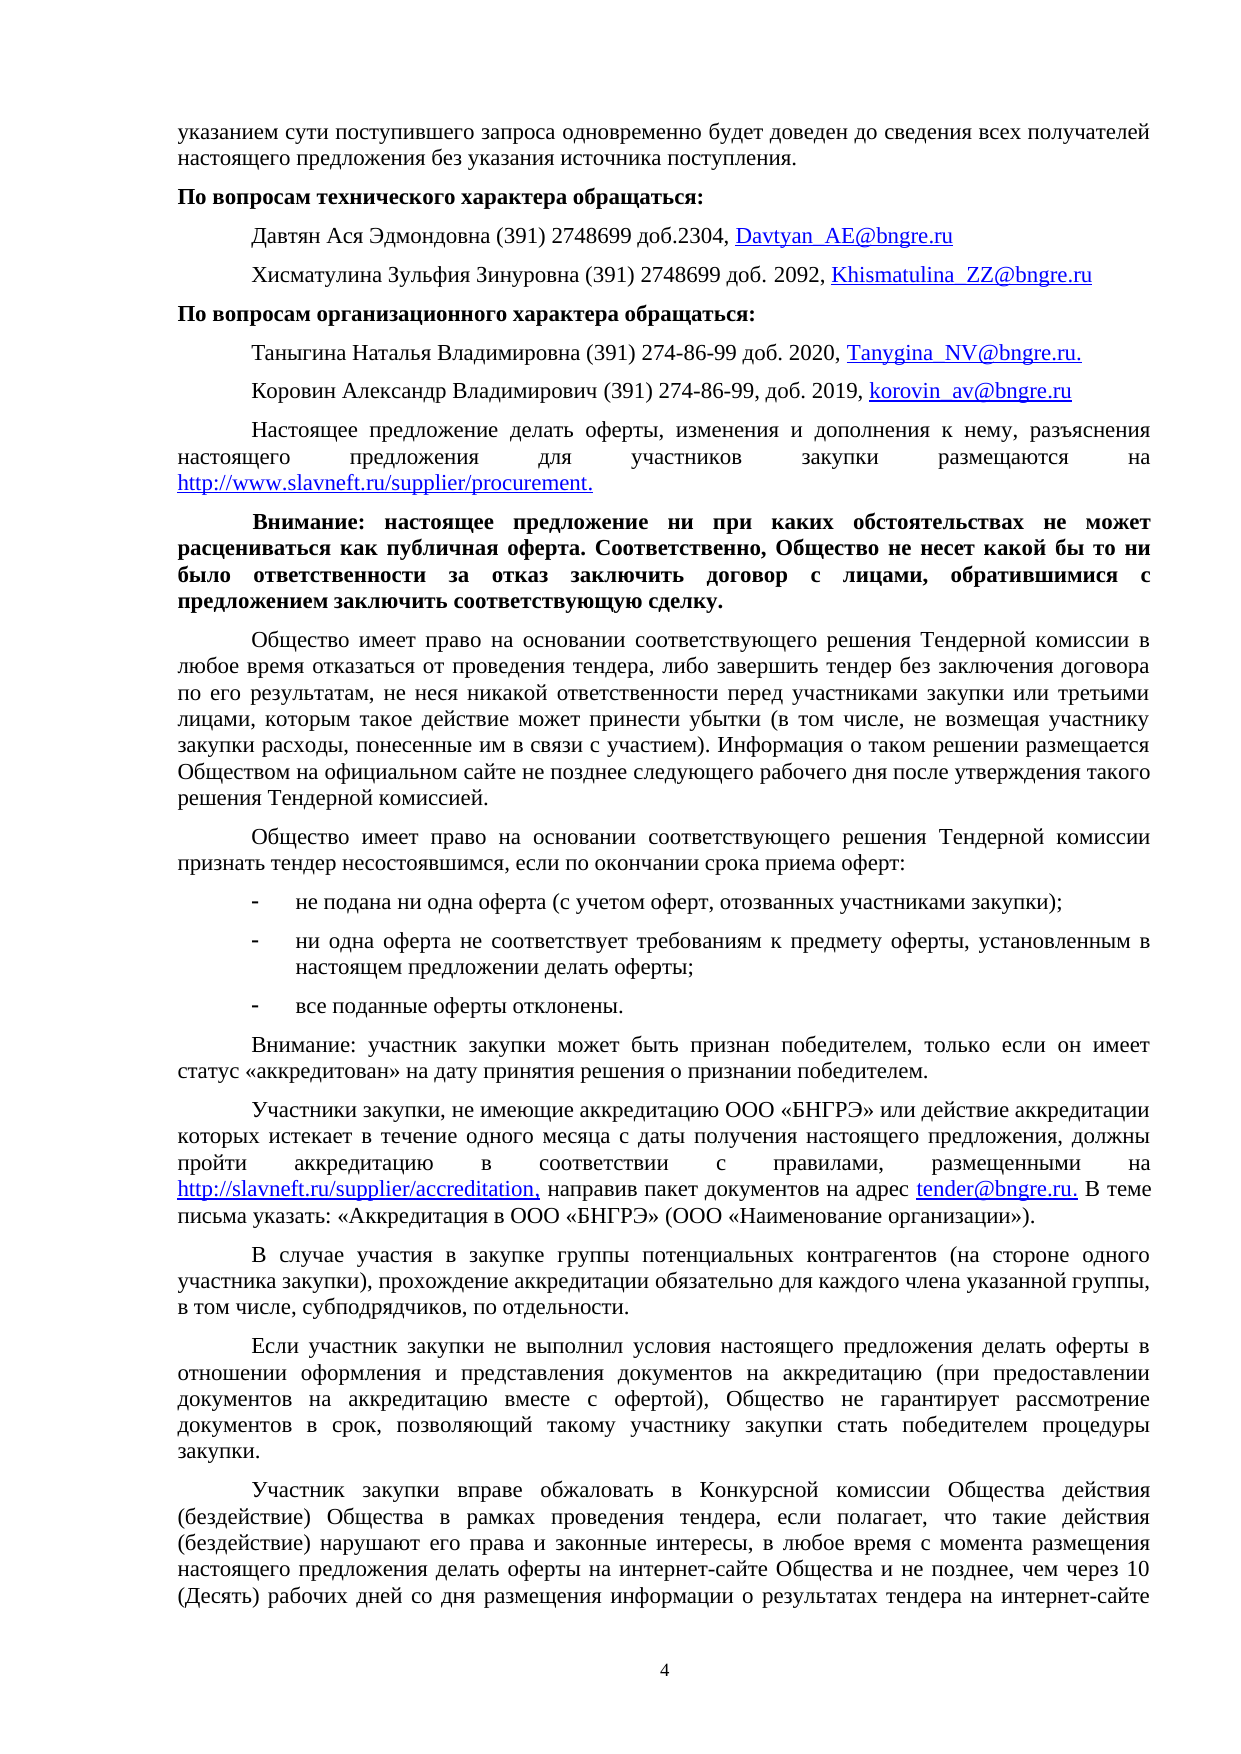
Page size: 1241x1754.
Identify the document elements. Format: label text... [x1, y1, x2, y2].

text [177, 1476, 1152, 1608]
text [177, 118, 1152, 171]
text Общество имеет право на основании соответствующего решения Тендерной комиссии признать тендер несостоявшимся, если по окончании срока приема оферт: [177, 823, 1152, 876]
list все поданные оферты отклонены. [251, 992, 1152, 1018]
text Общество имеет право на основании соответствующего решения Тендерной комиссии в любое время отказаться от проведения тендера, либо завершить тендер без заключения договора по его результатам, не неся никакой ответственности перед участниками закупки или третьими лицами, которым такое действие может принести убытки (в том числе, не возмещая участнику закупки расходы, понесенные им в связи с участием). Информация о таком решении размещается Обществом на официальном сайте не позднее следующего рабочего дня после утверждения такого решения Тендерной комиссией. [177, 626, 1152, 810]
text По вопросам технического характера обращаться: [177, 183, 1152, 210]
list ни одна оферта не соответствует требованиям к предмету оферты, установленным в настоящем предложении делать оферты; [251, 927, 1152, 980]
text Участники закупки, не имеющие аккредитацию ООО «БНГРЭ» или действие аккредитации которых истекает в течение одного месяца с даты получения настоящего предложения, должны пройти аккредитацию в соответствии с правилами, размещенными на http://slavneft.ru/supplier/accreditation, направив пакет документов на адрес tender@bngre.ru. В теме письма указать: «Аккредитация в ООО «БНГРЭ» (ООО «Наименование организации»). [177, 1096, 1152, 1228]
text Если участник закупки не выполнил условия настоящего предложения делать оферты в отношении оформления и представления документов на аккредитацию (при предоставлении документов на аккредитацию вместе с офертой), Общество не гарантирует рассмотрение документов в срок, позволяющий такому участнику закупки стать победителем процедуры закупки. [177, 1332, 1152, 1464]
text Коровин Александр Владимирович (391) 274-86-99, доб. 2019, korovin_av@bngre.ru [177, 378, 1152, 404]
text Внимание: настоящее предложение ни при каких обстоятельствах не может расцениваться как публичная оферта. Соответственно, Общество не несет какой бы то ни было ответственности за отказ заключить договор с лицами, обратившимися с предложением заключить соответствующую сделку. [177, 508, 1152, 613]
list не подана ни одна оферта (с учетом оферт, отозванных участниками закупки); [251, 888, 1152, 914]
text Хисматулина Зульфия Зинуровна (391) 2748699 доб. 2092, Khismatulina_ZZ@bngre.ru [177, 261, 1152, 287]
text Настоящее предложение делать оферты, изменения и дополнения к нему, разъяснения настоящего предложения для участников закупки размещаются на http://www.slavneft.ru/supplier/procurement. [177, 416, 1152, 496]
text В случае участия в закупке группы потенциальных контрагентов (на стороне одного участника закупки), прохождение аккредитации обязательно для каждого члена указанной группы, в том числе, субподрядчиков, по отдельности. [177, 1241, 1152, 1320]
text Давтян Ася Эдмондовна (391) 2748699 доб.2304, Davtyan_AE@bngre.ru [177, 222, 1152, 248]
text Таныгина Наталья Владимировна (391) 274-86-99 доб. 2020, Tanygina_NV@bngre.ru. [177, 339, 1152, 365]
text По вопросам организационного характера обращаться: [177, 300, 1152, 326]
text Внимание: участник закупки может быть признан победителем, только если он имеет статус «аккредитован» на дату принятия решения о признании победителем. [177, 1031, 1152, 1084]
